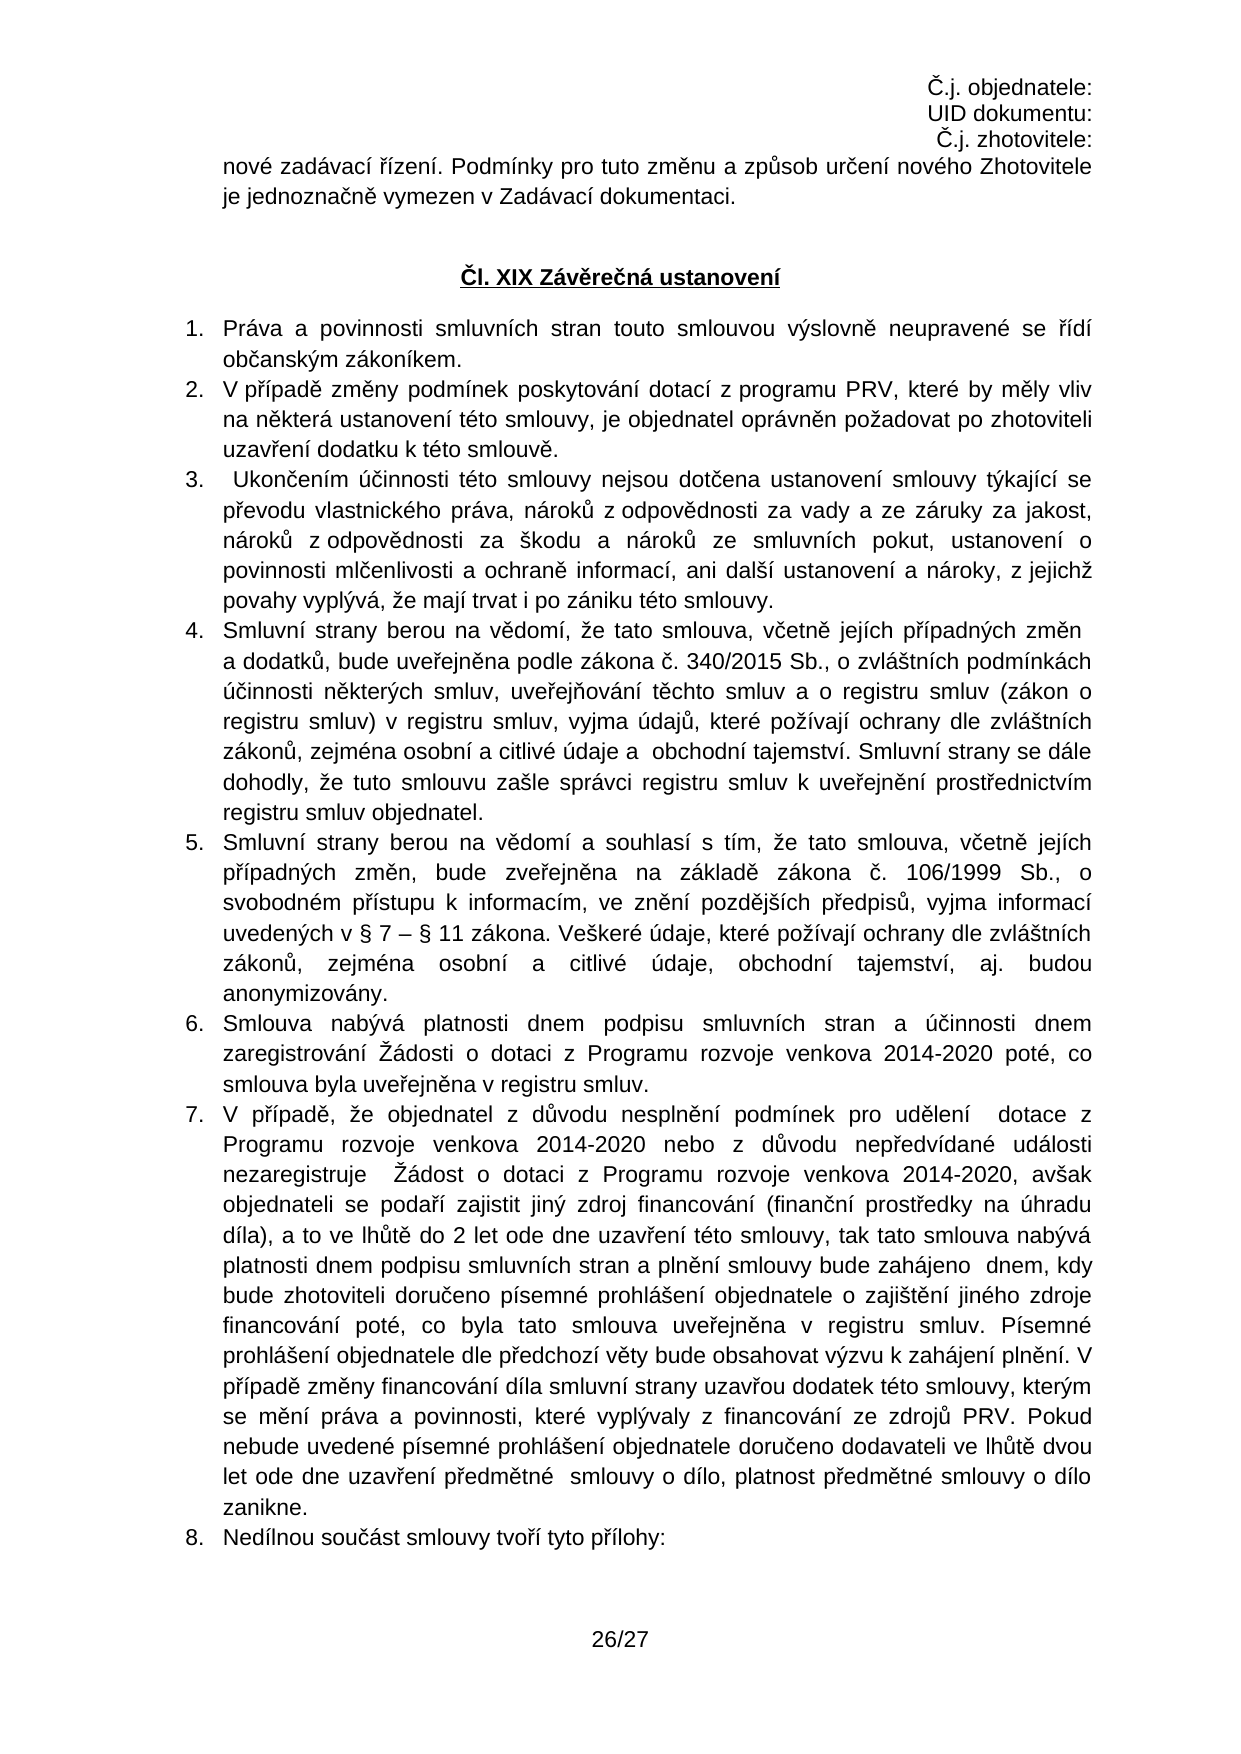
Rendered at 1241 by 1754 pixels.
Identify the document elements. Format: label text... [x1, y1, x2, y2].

text Čl. XIX Závěrečná ustanovení [148, 264, 1093, 291]
list Nedílnou součást smlouvy tvoří tyto přílohy: [185, 1524, 1093, 1550]
list Ukončením účinnosti této smlouvy nejsou dotčena ustanovení smlouvy týkající se převodu vlastnického práva, nároků z odpovědnosti za vady a ze záruky za jakost, nároků z odpovědnosti za škodu a nároků ze smluvních pokut, ustanovení o povinnosti mlčenlivosti a ochraně informací, ani další ustanovení a nároky, z jejichž povahy vyplývá, že mají trvat i po zániku této smlouvy. [185, 466, 1093, 613]
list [185, 153, 1093, 209]
list Smlouva nabývá platnosti dnem podpisu smluvních stran a účinnosti dnem zaregistrování Žádosti o dotaci z Programu rozvoje venkova 2014-2020 poté, co smlouva byla uveřejněna v registru smluv. [185, 1010, 1093, 1097]
list V případě změny podmínek poskytování dotací z programu PRV, které by měly vliv na některá ustanovení této smlouvy, je objednatel oprávněn požadovat po zhotoviteli uzavření dodatku k této smlouvě. [185, 376, 1093, 462]
list Smluvní strany berou na vědomí a souhlasí s tím, že tato smlouva, včetně jejích případných změn, bude zveřejněna na základě zákona č. 106/1999 Sb., o svobodném přístupu k informacím, ve znění pozdějších předpisů, vyjma informací uvedených v § 7 – § 11 zákona. Veškeré údaje, které požívají ochrany dle zvláštních zákonů, zejména osobní a citlivé údaje, obchodní tajemství, aj. budou anonymizovány. [185, 829, 1093, 1006]
list Smluvní strany berou na vědomí, že tato smlouva, včetně jejích případných změn a dodatků, bude uveřejněna podle zákona č. 340/2015 Sb., o zvláštních podmínkách účinnosti některých smluv, uveřejňování těchto smluv a o registru smluv (zákon o registru smluv) v registru smluv, vyjma údajů, které požívají ochrany dle zvláštních zákonů, zejména osobní a citlivé údaje a obchodní tajemství. Smluvní strany se dále dohodly, že tuto smlouvu zašle správci registru smluv k uveřejnění prostřednictvím registru smluv objednatel. [185, 617, 1093, 825]
list V případě, že objednatel z důvodu nesplnění podmínek pro udělení dotace z Programu rozvoje venkova 2014-2020 nebo z důvodu nepředvídané události nezaregistruje Žádost o dotaci z Programu rozvoje venkova 2014-2020, avšak objednateli se podaří zajistit jiný zdroj financování (finanční prostředky na úhradu díla), a to ve lhůtě do 2 let ode dne uzavření této smlouvy, tak tato smlouva nabývá platnosti dnem podpisu smluvních stran a plnění smlouvy bude zahájeno dnem, kdy bude zhotoviteli doručeno písemné prohlášení objednatele o zajištění jiného zdroje financování poté, co byla tato smlouva uveřejněna v registru smluv. Písemné prohlášení objednatele dle předchozí věty bude obsahovat výzvu k zahájení plnění. V případě změny financování díla smluvní strany uzavřou dodatek této smlouvy, kterým se mění práva a povinnosti, které vyplývaly z financování ze zdrojů PRV. Pokud nebude uvedené písemné prohlášení objednatele doručeno dodavateli ve lhůtě dvou let ode dne uzavření předmětné smlouvy o dílo, platnost předmětné smlouvy o dílo zanikne. [185, 1101, 1093, 1520]
list Práva a povinnosti smluvních stran touto smlouvou výslovně neupravené se řídí občanským zákoníkem. [185, 315, 1093, 372]
